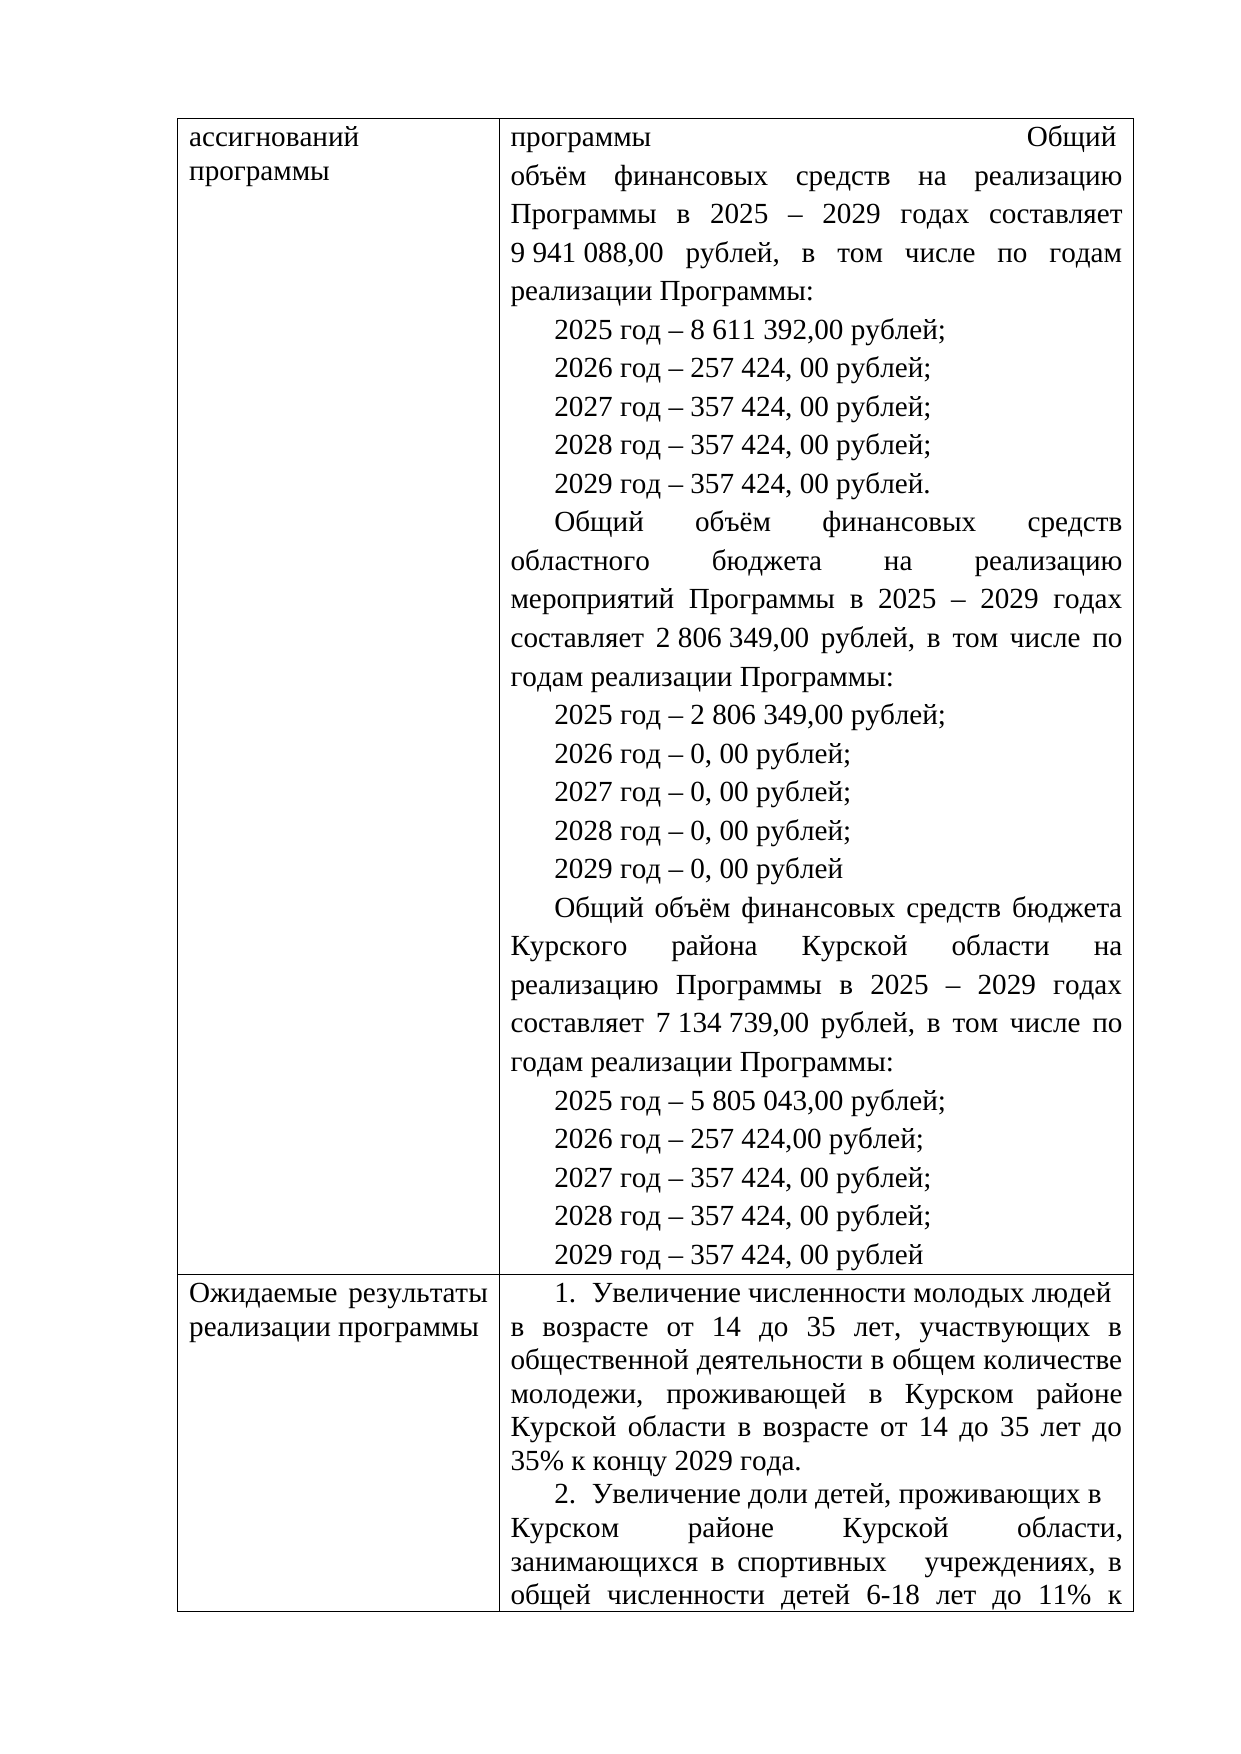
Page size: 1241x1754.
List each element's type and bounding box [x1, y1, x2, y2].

table_cell [500, 119, 1133, 1274]
table_cell [500, 1275, 1133, 1611]
table_cell [178, 1275, 499, 1611]
table_cell [178, 119, 499, 1274]
